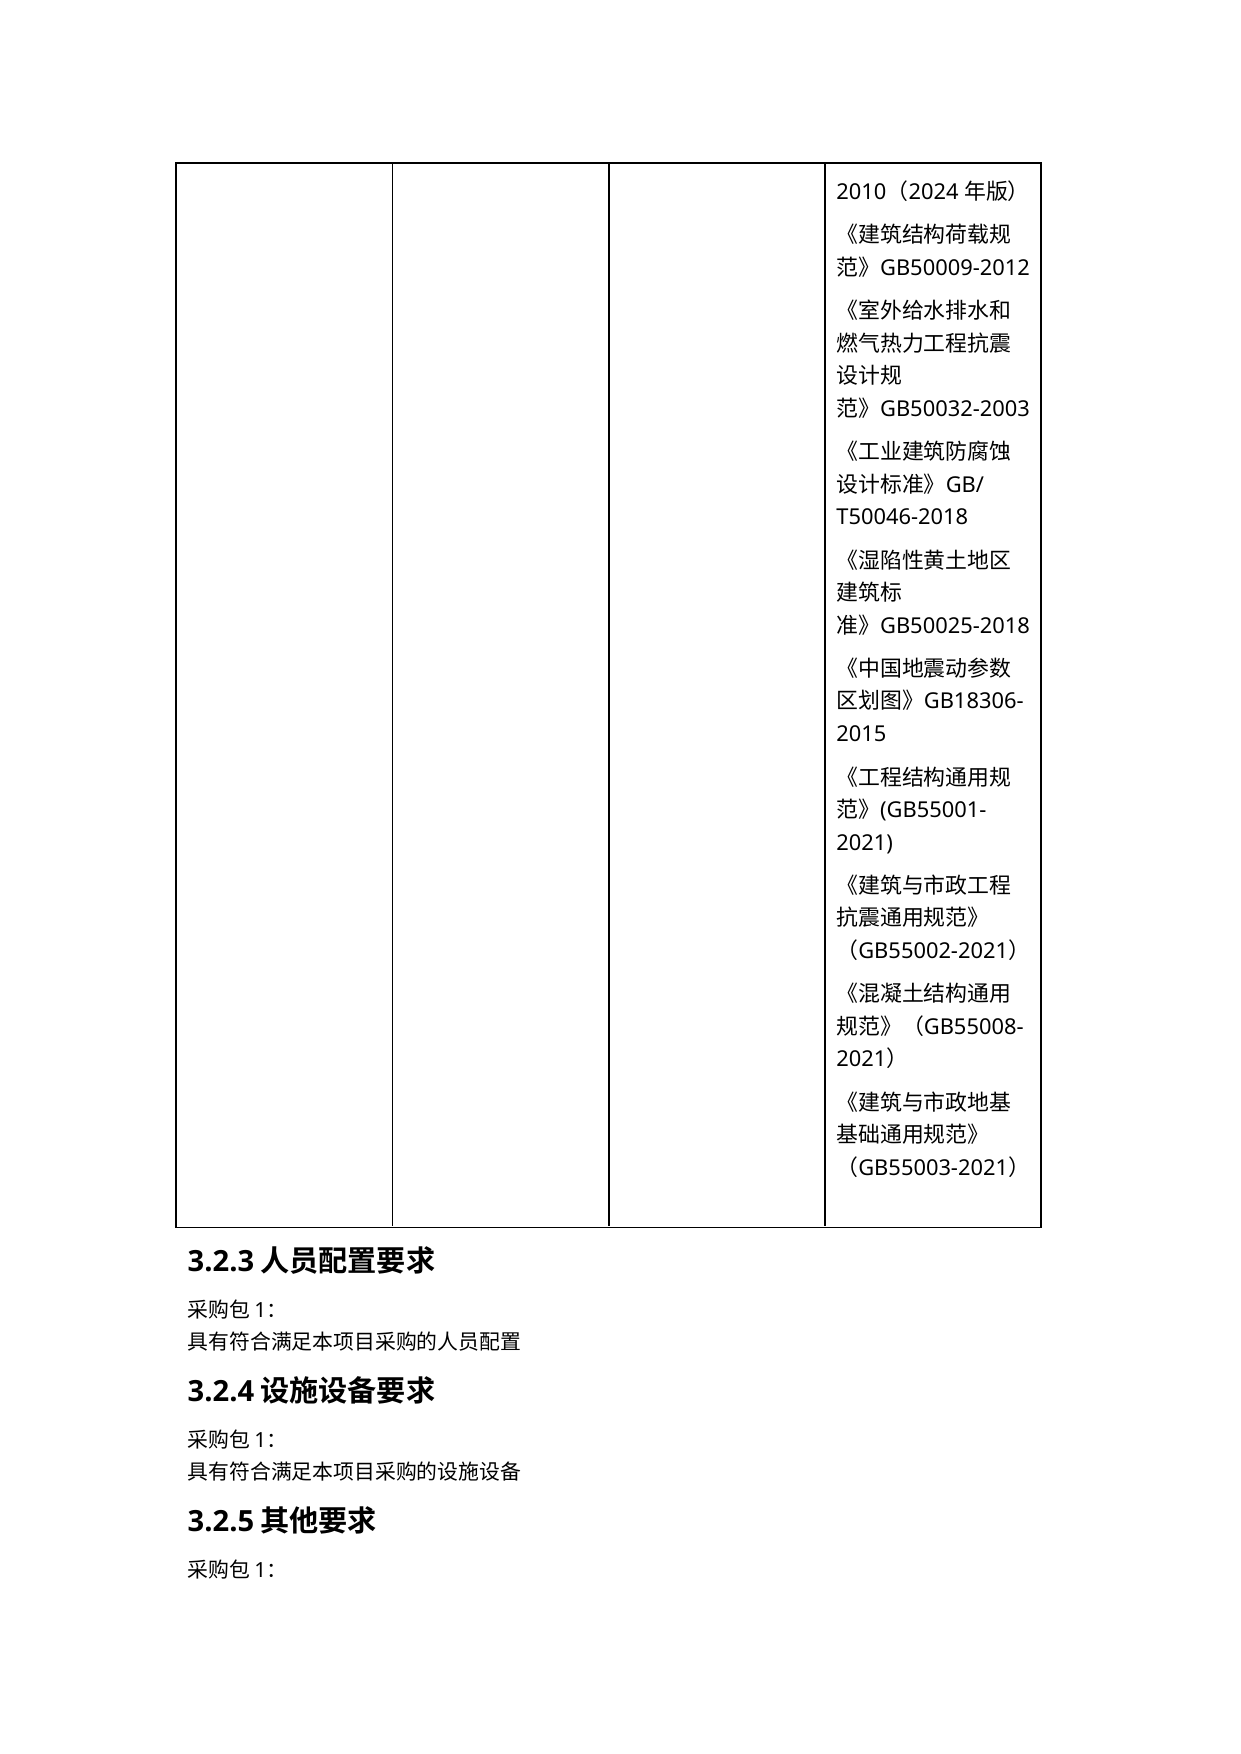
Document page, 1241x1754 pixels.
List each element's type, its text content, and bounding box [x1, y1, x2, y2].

text 采购包1： [187, 1423, 1053, 1455]
table_cell [177, 164, 392, 1226]
text 3.2.3人员配置要求 [187, 1228, 1053, 1293]
text 采购包1： [187, 1553, 1053, 1585]
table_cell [826, 164, 1040, 1226]
text 具有符合满足本项目采购的人员配置 [187, 1325, 1053, 1358]
table_cell 1 [393, 164, 608, 1226]
text 3.2.4设施设备要求 [187, 1358, 1053, 1423]
table_cell [610, 164, 824, 1226]
text 具有符合满足本项目采购的设施设备 [187, 1455, 1053, 1488]
text 3.2.5其他要求 [187, 1488, 1053, 1553]
text 采购包1： [187, 1293, 1053, 1325]
